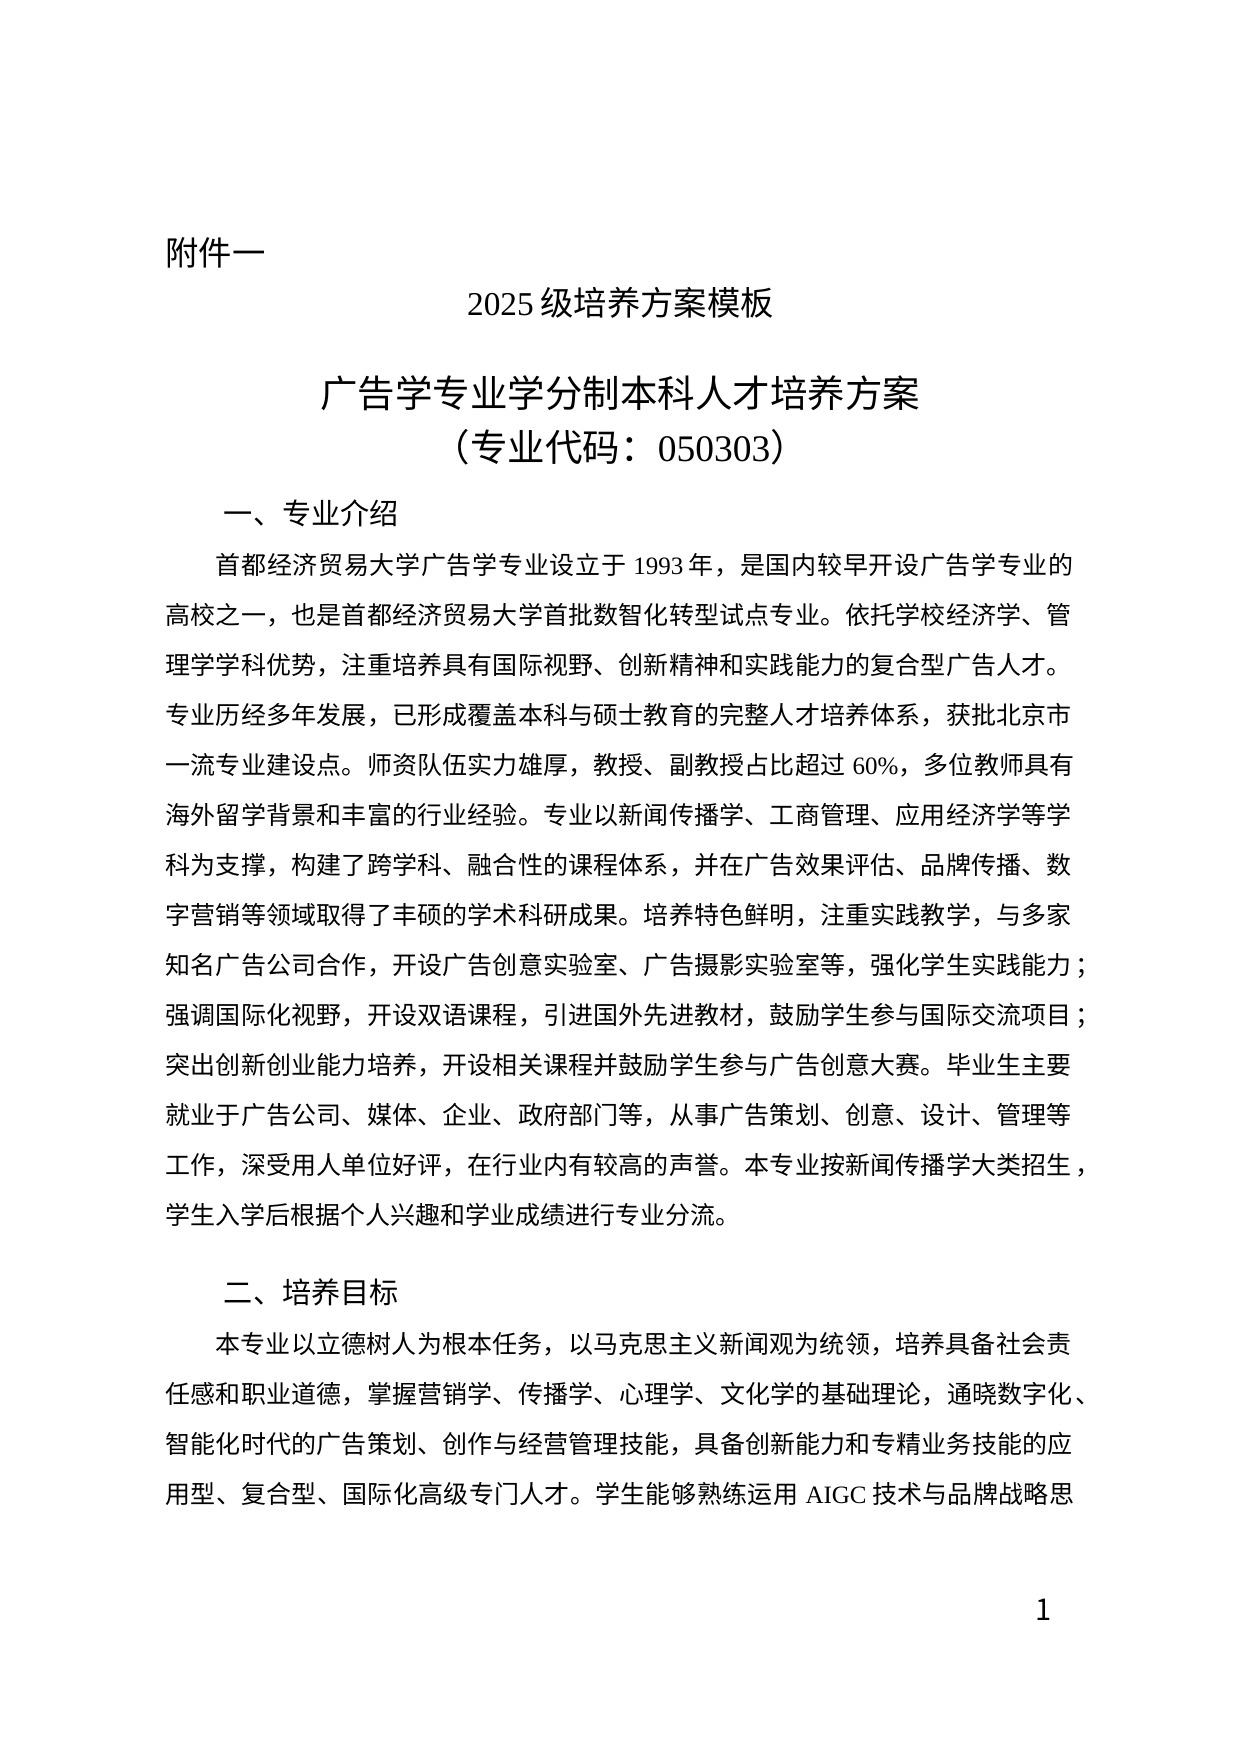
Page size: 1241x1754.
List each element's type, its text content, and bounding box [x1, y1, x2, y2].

text （专业代码：050303） [165, 418, 1075, 472]
text 广告学专业学分制本科人才培养方案 [165, 363, 1075, 418]
text 2025级培养方案模板 [165, 277, 1075, 325]
text 二、培养目标 [165, 1264, 1075, 1314]
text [165, 1314, 1075, 1514]
text 首都经济贸易大学广告学专业设立于1993年，是国内较早开设广告学专业的高校之一，也是首都经济贸易大学首批数智化转型试点专业。依托学校经济学、管理学学科优势，注重培养具有国际视野、创新精神和实践能力的复合型广告人才。专业历经多年发展，已形成覆盖本科与硕士教育的完整人才培养体系，获批北京市一流专业建设点。师资队伍实力雄厚，教授、副教授占比超过60%，多位教师具有海外留学背景和丰富的行业经验。专业以新闻传播学、工商管理、应用经济学等学科为支撑，构建了跨学科、融合性的课程体系，并在广告效果评估、品牌传播、数字营销等领域取得了丰硕的学术科研成果。培养特色鲜明，注重实践教学，与多家知名广告公司合作，开设广告创意实验室、广告摄影实验室等，强化学生实践能力；强调国际化视野，开设双语课程，引进国外先进教材，鼓励学生参与国际交流项目；突出创新创业能力培养，开设相关课程并鼓励学生参与广告创意大赛。毕业生主要就业于广告公司、媒体、企业、政府部门等，从事广告策划、创意、设计、管理等工作，深受用人单位好评，在行业内有较高的声誉。本专业按新闻传播学大类招生，学生入学后根据个人兴趣和学业成绩进行专业分流。 [165, 534, 1075, 1234]
text 一、专业介绍 [165, 484, 1075, 534]
text 附件一 [165, 218, 1075, 277]
